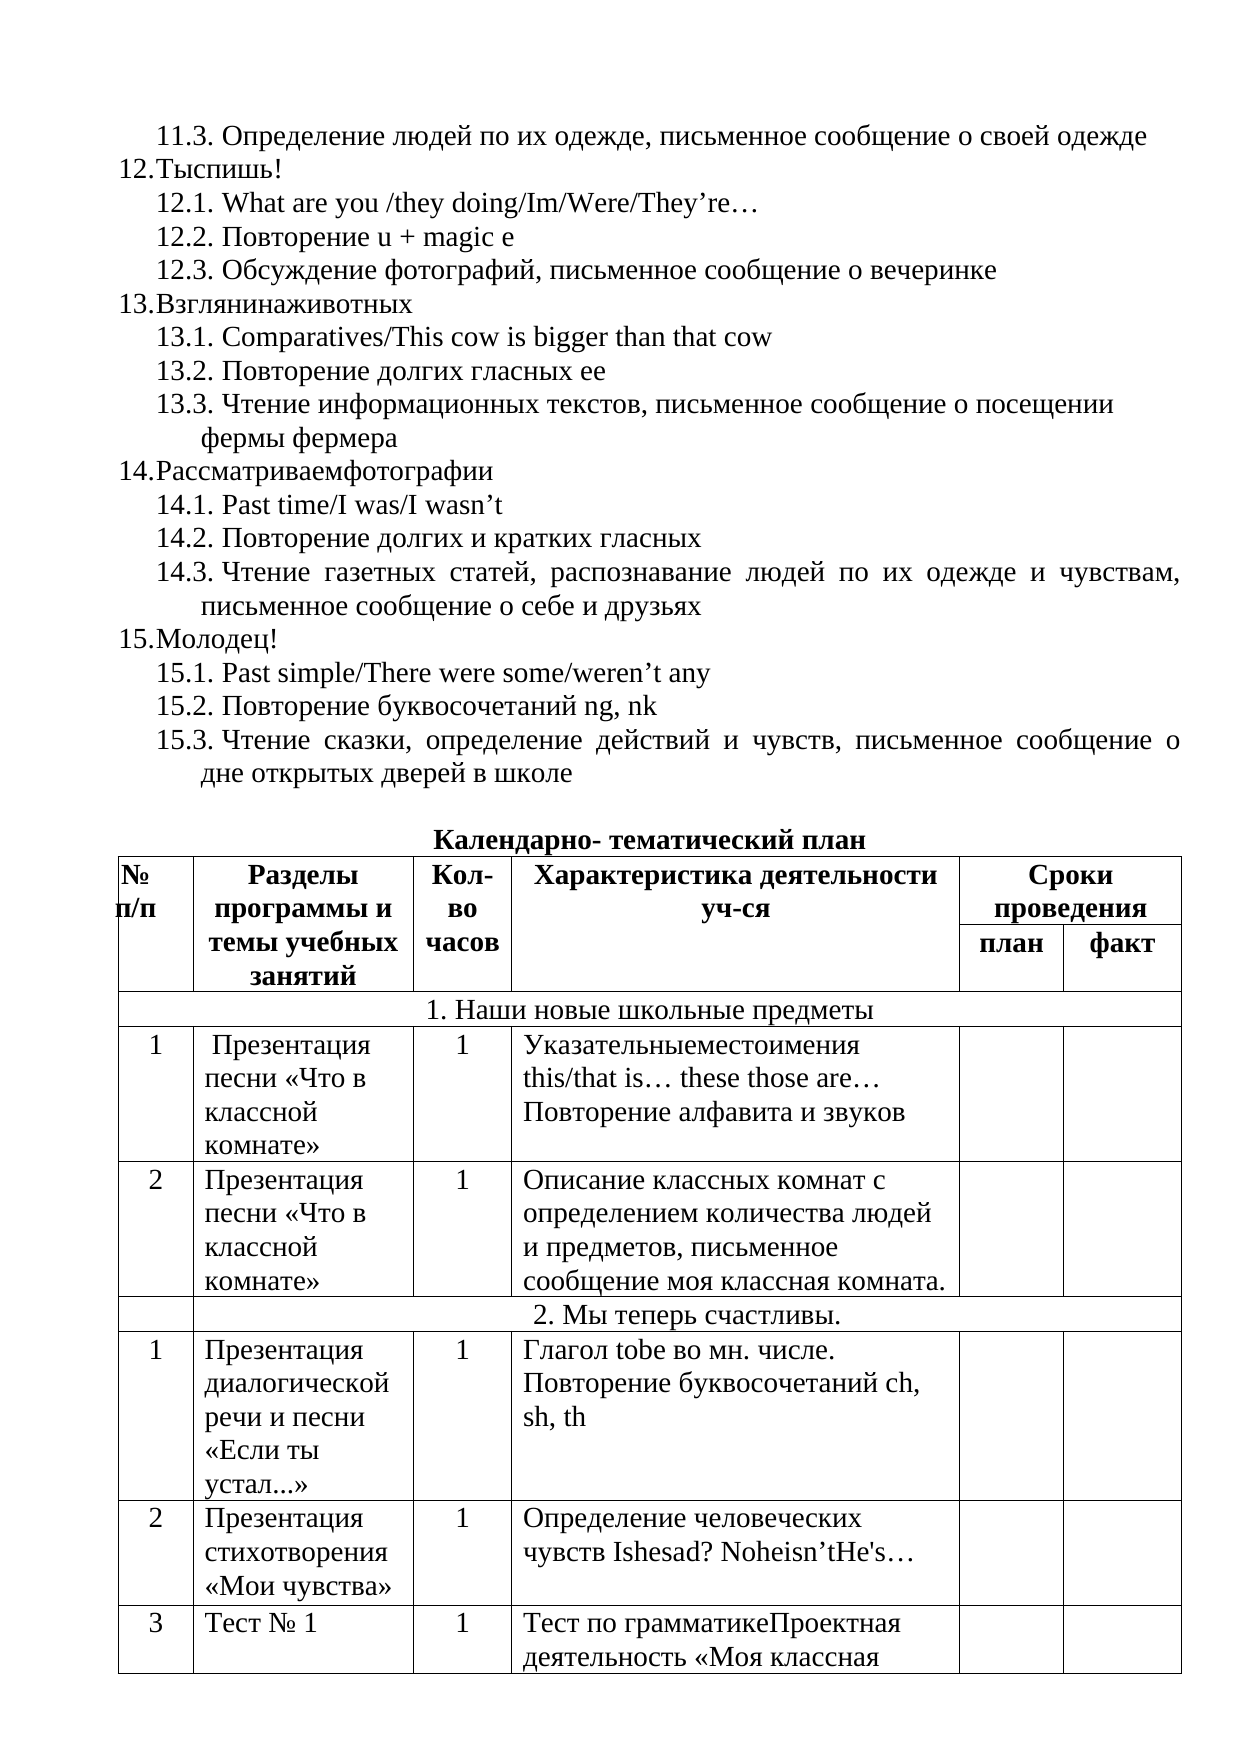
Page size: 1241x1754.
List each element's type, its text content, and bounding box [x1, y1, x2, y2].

table_cell [1064, 1027, 1181, 1161]
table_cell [512, 1606, 959, 1673]
table_cell [1064, 1606, 1181, 1673]
list Повторение u + magic e [156, 219, 1181, 252]
table_cell [119, 1297, 193, 1331]
table_cell 2. Мы теперь счастливы. [194, 1297, 1181, 1331]
list Чтение газетных статей, распознавание людей по их одежде и чувствам, письменное сообщение о себе и друзьях [156, 554, 1181, 621]
table_header № п/п [119, 857, 193, 991]
table_cell [960, 1501, 1063, 1604]
table_cell Презентация песни «Что в классной комнате» [194, 1162, 413, 1296]
list Past time/I was/I wasn’t [156, 487, 1181, 521]
table_cell 2 [119, 1162, 193, 1296]
table_cell 1 [119, 1332, 193, 1499]
list What are you /they doing/Im/Were/They’re… [156, 185, 1181, 219]
table_cell 1 [414, 1606, 511, 1673]
list Определение людей по их одежде, письменное сообщение о своей одежде [156, 118, 1181, 152]
table_cell [1064, 1162, 1181, 1296]
table_cell [1064, 1501, 1181, 1604]
table_header Сроки проведения [960, 857, 1181, 924]
list Обсуждение фотографий, письменное сообщение о вечеринке [156, 252, 1181, 286]
table_cell 1 [414, 1501, 511, 1604]
table_cell 3 [119, 1606, 193, 1673]
text Календарно- тематический план [118, 822, 1181, 856]
table_cell Презентация диалогической речи и песни «Если ты устал...» [194, 1332, 413, 1499]
table_cell Тест № 1 [194, 1606, 413, 1673]
list Взглянинаживотных [118, 286, 1181, 319]
table_cell 2 [119, 1501, 193, 1604]
table_cell Презентация песни «Что в классной комнате» [194, 1027, 413, 1161]
list Рассматриваемфотографии [118, 453, 1181, 487]
list Повторение буквосочетаний ng, nk [156, 688, 1181, 722]
table_header Разделы программы и темы учебных занятий [194, 857, 413, 991]
table_cell 1. Наши новые школьные предметы [119, 992, 1181, 1026]
table_cell Глагол tobe во мн. числе. Повторение буквосочетаний ch, sh, th [512, 1332, 959, 1499]
list Повторение долгих и кратких гласных [156, 521, 1181, 554]
table_cell план [960, 925, 1063, 991]
table_cell [960, 1027, 1063, 1161]
table_cell 1 [414, 1027, 511, 1161]
table_cell [960, 1332, 1063, 1499]
table_header Характеристика деятельности уч-ся [512, 857, 959, 991]
table_cell 1 [414, 1162, 511, 1296]
table_cell Презентация стихотворения «Мои чувства» [194, 1501, 413, 1604]
table_cell Определение человеческих чувств Ishesad? Noheisn’tHe's… [512, 1501, 959, 1604]
table_cell [960, 1606, 1063, 1673]
table_cell факт [1064, 925, 1181, 991]
list Чтение сказки, определение действий и чувств, письменное сообщение о дне открытых дверей в школе [156, 722, 1181, 789]
list Молодец! [118, 621, 1181, 655]
table_cell [1064, 1332, 1181, 1499]
list Повторение долгих гласных ее [156, 353, 1181, 386]
list Past simple/There were some/weren’t any [156, 655, 1181, 688]
table_cell 1 [414, 1332, 511, 1499]
table_cell 1 [119, 1027, 193, 1161]
list Тыспишь! [118, 152, 1181, 185]
table_cell Указательныеместоимения this/that is… these those are… Повторение алфавита и звуков [512, 1027, 959, 1161]
table_cell [960, 1162, 1063, 1296]
table_cell Описание классных комнат с определением количества людей и предметов, письменное сообщение моя классная комната. [512, 1162, 959, 1296]
list Чтение информационных текстов, письменное сообщение о посещении фермы фермера [156, 386, 1181, 453]
table_header Кол-во часов [414, 857, 511, 991]
list Comparatives/This cow is bigger than that cow [156, 319, 1181, 353]
